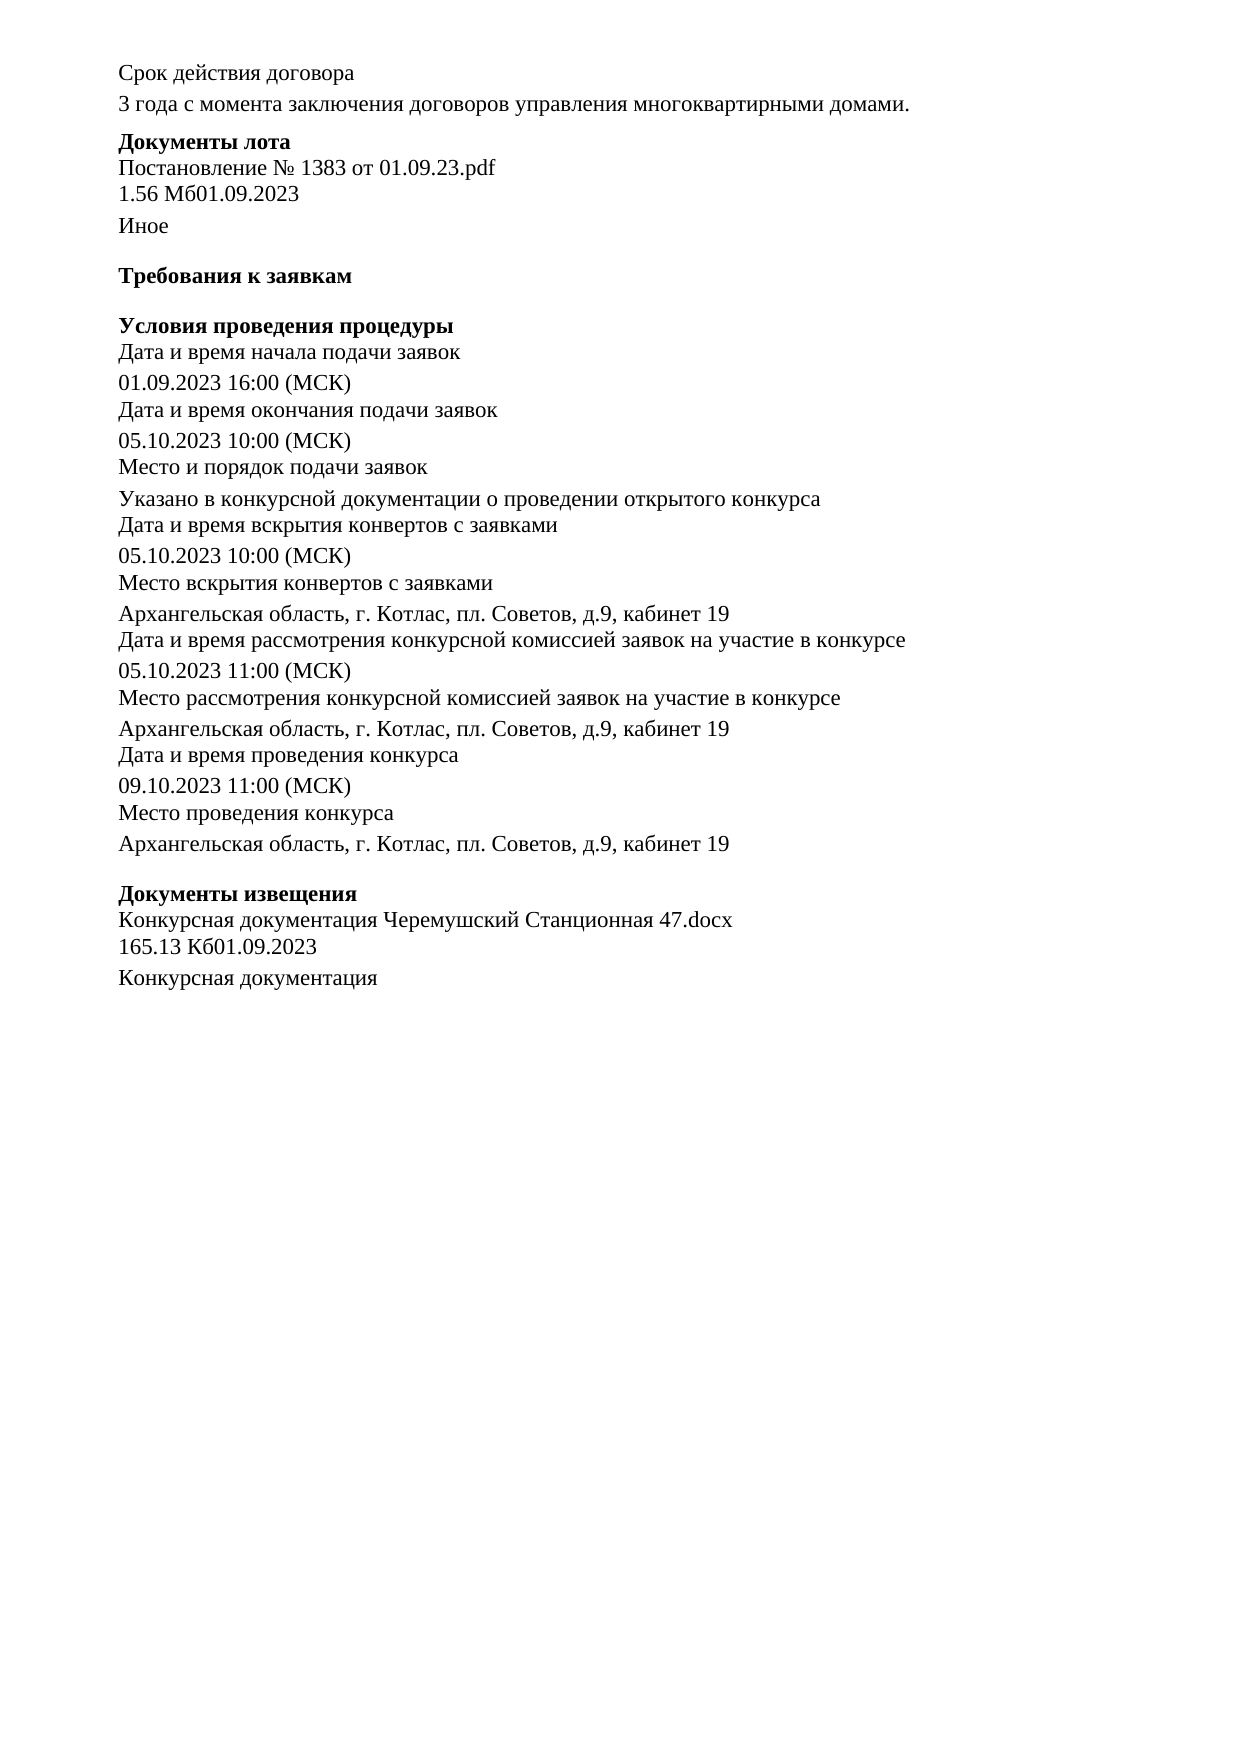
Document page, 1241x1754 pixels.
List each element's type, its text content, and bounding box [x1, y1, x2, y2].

text 3 года с момента заключения договоров управления многоквартирными домами. [118, 85, 1122, 117]
text Архангельская область, г. Котлас, пл. Советов, д.9, кабинет 19 [118, 710, 1122, 741]
text 1.56 Мб01.09.2023 [118, 181, 1122, 207]
text Дата и время окончания подачи заявок [118, 396, 1122, 422]
text Дата и время проведения конкурса [118, 741, 1122, 768]
text 05.10.2023 10:00 (МСК) [118, 537, 1122, 568]
text Конкурсная документация Черемушский Станционная 47.docx [118, 907, 1122, 933]
text Дата и время рассмотрения конкурсной комиссией заявок на участие в конкурсе [118, 626, 1122, 652]
text Место вскрытия конвертов с заявками [118, 568, 1122, 595]
text Место проведения конкурса [118, 799, 1122, 825]
text Документы извещения [118, 857, 1122, 907]
text Дата и время начала подачи заявок [118, 338, 1122, 364]
text Место и порядок подачи заявок [118, 453, 1122, 480]
text Дата и время вскрытия конвертов с заявками [118, 511, 1122, 537]
text Срок действия договора [118, 59, 1122, 85]
text Требования к заявкам [118, 238, 1122, 288]
text 165.13 Кб01.09.2023 [118, 933, 1122, 959]
text 05.10.2023 11:00 (МСК) [118, 652, 1122, 684]
text 09.10.2023 11:00 (МСК) [118, 768, 1122, 799]
text Документы лота [118, 117, 1122, 154]
text Условия проведения процедуры [118, 288, 1122, 338]
text Место рассмотрения конкурсной комиссией заявок на участие в конкурсе [118, 684, 1122, 710]
text 05.10.2023 10:00 (МСК) [118, 422, 1122, 453]
text Постановление № 1383 от 01.09.23.pdf [118, 154, 1122, 181]
text Архангельская область, г. Котлас, пл. Советов, д.9, кабинет 19 [118, 825, 1122, 857]
text Иное [118, 207, 1122, 238]
text 01.09.2023 16:00 (МСК) [118, 364, 1122, 396]
text Конкурсная документация [118, 959, 1122, 991]
text Архангельская область, г. Котлас, пл. Советов, д.9, кабинет 19 [118, 595, 1122, 626]
text Указано в конкурсной документации о проведении открытого конкурса [118, 480, 1122, 511]
